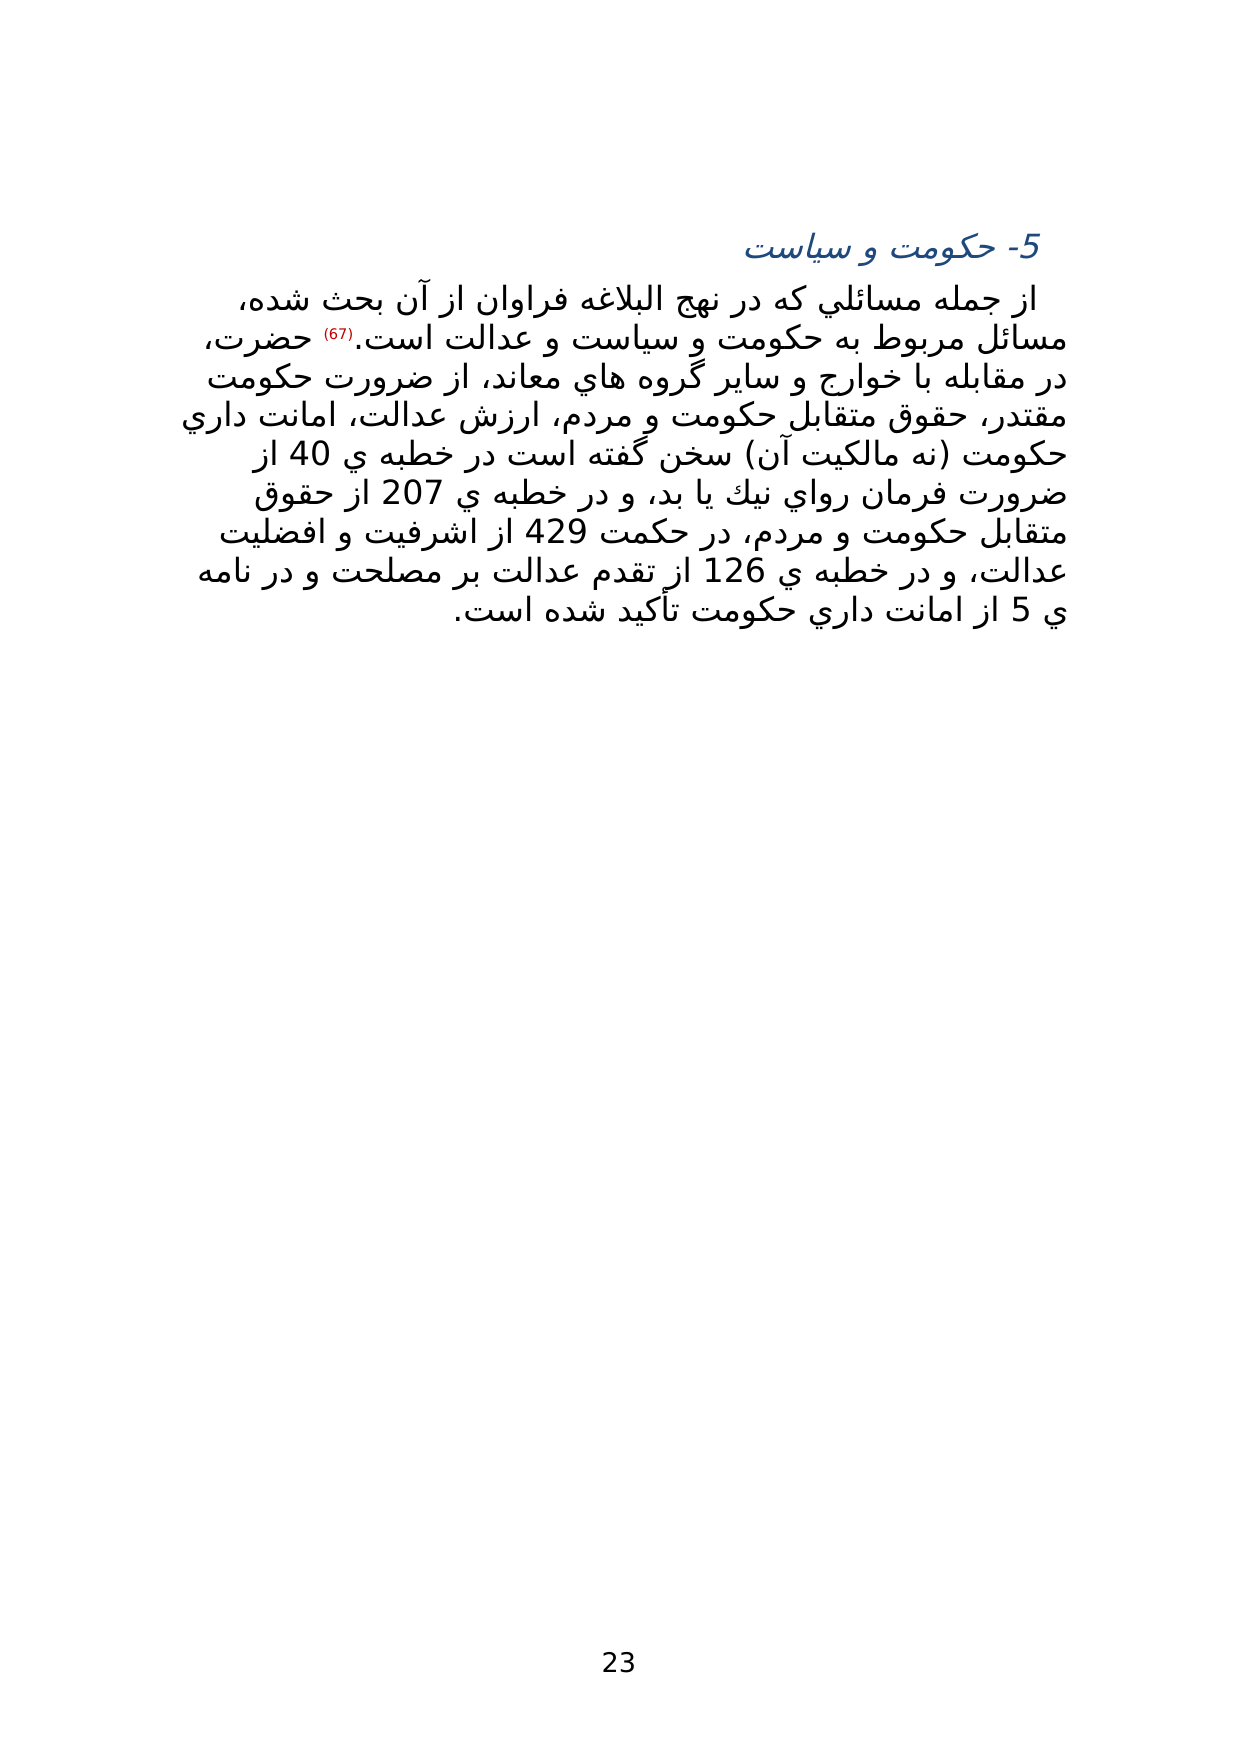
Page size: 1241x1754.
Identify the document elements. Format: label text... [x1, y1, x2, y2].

subtitle 5- حكومت و سياست [169, 228, 1069, 267]
text از جمله مسائلي كه در نهج البلاغه فراوان از آن بحث شده، مسائل مربوط به حكومت و سياست و عدالت است.(67) حضرت، در مقابله با خوارج و ساير گروه هاي معاند، از ضرورت حكومت مقتدر، حقوق متقابل حكومت و مردم، ارزش عدالت، امانت داري حكومت (نه مالكيت آن) سخن گفته است در خطبه ي 40 از ضرورت فرمان رواي نيك يا بد، و در خطبه ي 207 از حقوق متقابل حكومت و مردم، در حكمت 429 از اشرفيت و افضليت عدالت، و در خطبه ي 126 از تقدم عدالت بر مصلحت و در نامه ي 5 از امانت داري حكومت تأكيد شده است. [169, 279, 1069, 629]
